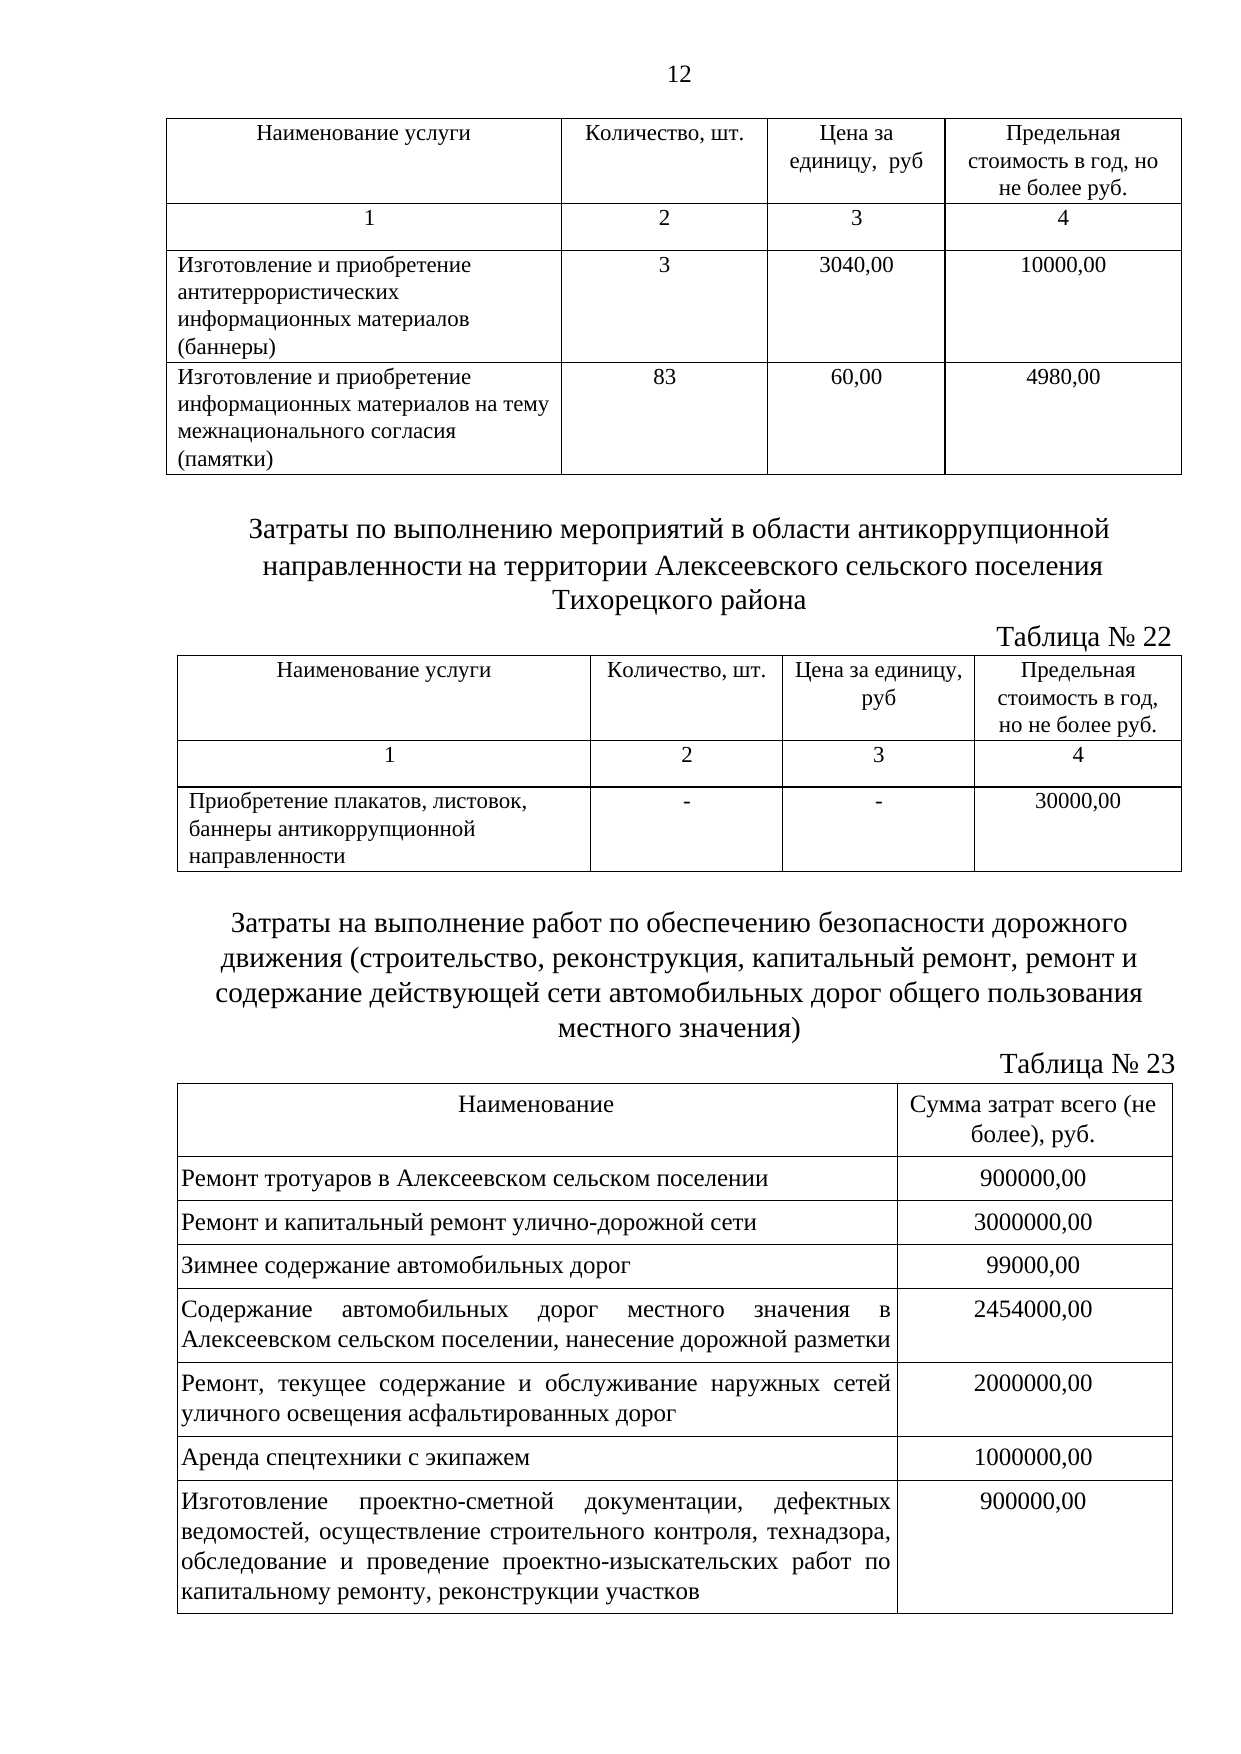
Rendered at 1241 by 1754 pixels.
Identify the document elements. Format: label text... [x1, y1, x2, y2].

table_cell 900000,00 [898, 1481, 1172, 1613]
table_cell 2454000,00 [898, 1289, 1172, 1362]
table_cell Ремонт тротуаров в Алексеевском сельском поселении [178, 1157, 897, 1200]
table_cell - [783, 788, 974, 871]
table_cell Ремонт, текущее содержание и обслуживание наружных сетей уличного освещения асфальтированных дорог [178, 1363, 897, 1436]
table_cell Содержание автомобильных дорог местного значения в Алексеевском сельском поселении, нанесение дорожной разметки [178, 1289, 897, 1362]
table_cell - [591, 788, 782, 871]
table_cell 1000000,00 [898, 1437, 1172, 1479]
table_cell 1 [178, 741, 590, 786]
table_cell 3 [768, 204, 944, 249]
table_cell 2000000,00 [898, 1363, 1172, 1436]
table_header Наименование услуги [178, 656, 590, 740]
table_header Предельная стоимость в год, но не более руб. [946, 119, 1181, 203]
table_cell Изготовление и приобретение антитеррористических информационных материалов (баннеры) [167, 251, 561, 362]
table_cell 3040,00 [768, 251, 944, 362]
table_cell Аренда спецтехники с экипажем [178, 1437, 897, 1479]
table_cell 3 [783, 741, 974, 786]
table_header Наименование услуги [167, 119, 561, 203]
table_cell Изготовление и приобретение информационных материалов на тему межнационального согласия (памятки) [167, 363, 561, 474]
table_cell 4980,00 [946, 363, 1181, 474]
table_cell 2 [562, 204, 767, 249]
table_cell Приобретение плакатов, листовок, баннеры антикоррупционной направленности [178, 788, 590, 871]
table_header Количество, шт. [562, 119, 767, 203]
table_cell 4 [975, 741, 1181, 786]
text направленности на территории Алексеевского сельского поселения Тихорецкого района [177, 548, 1181, 616]
text Затраты по выполнению мероприятий в области антикоррупционной [177, 511, 1181, 545]
table_cell 1 [167, 204, 561, 249]
table_cell Зимнее содержание автомобильных дорог [178, 1245, 897, 1288]
table_cell 30000,00 [975, 788, 1181, 871]
table_cell 60,00 [768, 363, 944, 474]
table_cell 99000,00 [898, 1245, 1172, 1288]
text Таблица № 22 [177, 619, 1181, 652]
table_cell 900000,00 [898, 1157, 1172, 1200]
table_header Цена за единицу, руб [783, 656, 974, 740]
table_cell 2 [591, 741, 782, 786]
table_cell 10000,00 [946, 251, 1181, 362]
table_cell 3 [562, 251, 767, 362]
table_header Цена за единицу, руб [768, 119, 944, 203]
table_header Наименование [178, 1084, 897, 1156]
table_cell 83 [562, 363, 767, 474]
table_header Предельная стоимость в год, но не более руб. [975, 656, 1181, 740]
table_cell 4 [946, 204, 1181, 249]
table_header Сумма затрат всего (не более), руб. [898, 1084, 1172, 1156]
text Таблица № 23 [177, 1046, 1181, 1080]
table_cell 3000000,00 [898, 1201, 1172, 1244]
table_header Количество, шт. [591, 656, 782, 740]
text Затраты на выполнение работ по обеспечению безопасности дорожного движения (строительство, реконструкция, капитальный ремонт, ремонт и содержание действующей сети автомобильных дорог общего пользования местного значения) [177, 906, 1181, 1043]
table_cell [178, 1481, 897, 1613]
table_cell Ремонт и капитальный ремонт улично-дорожной сети [178, 1201, 897, 1244]
